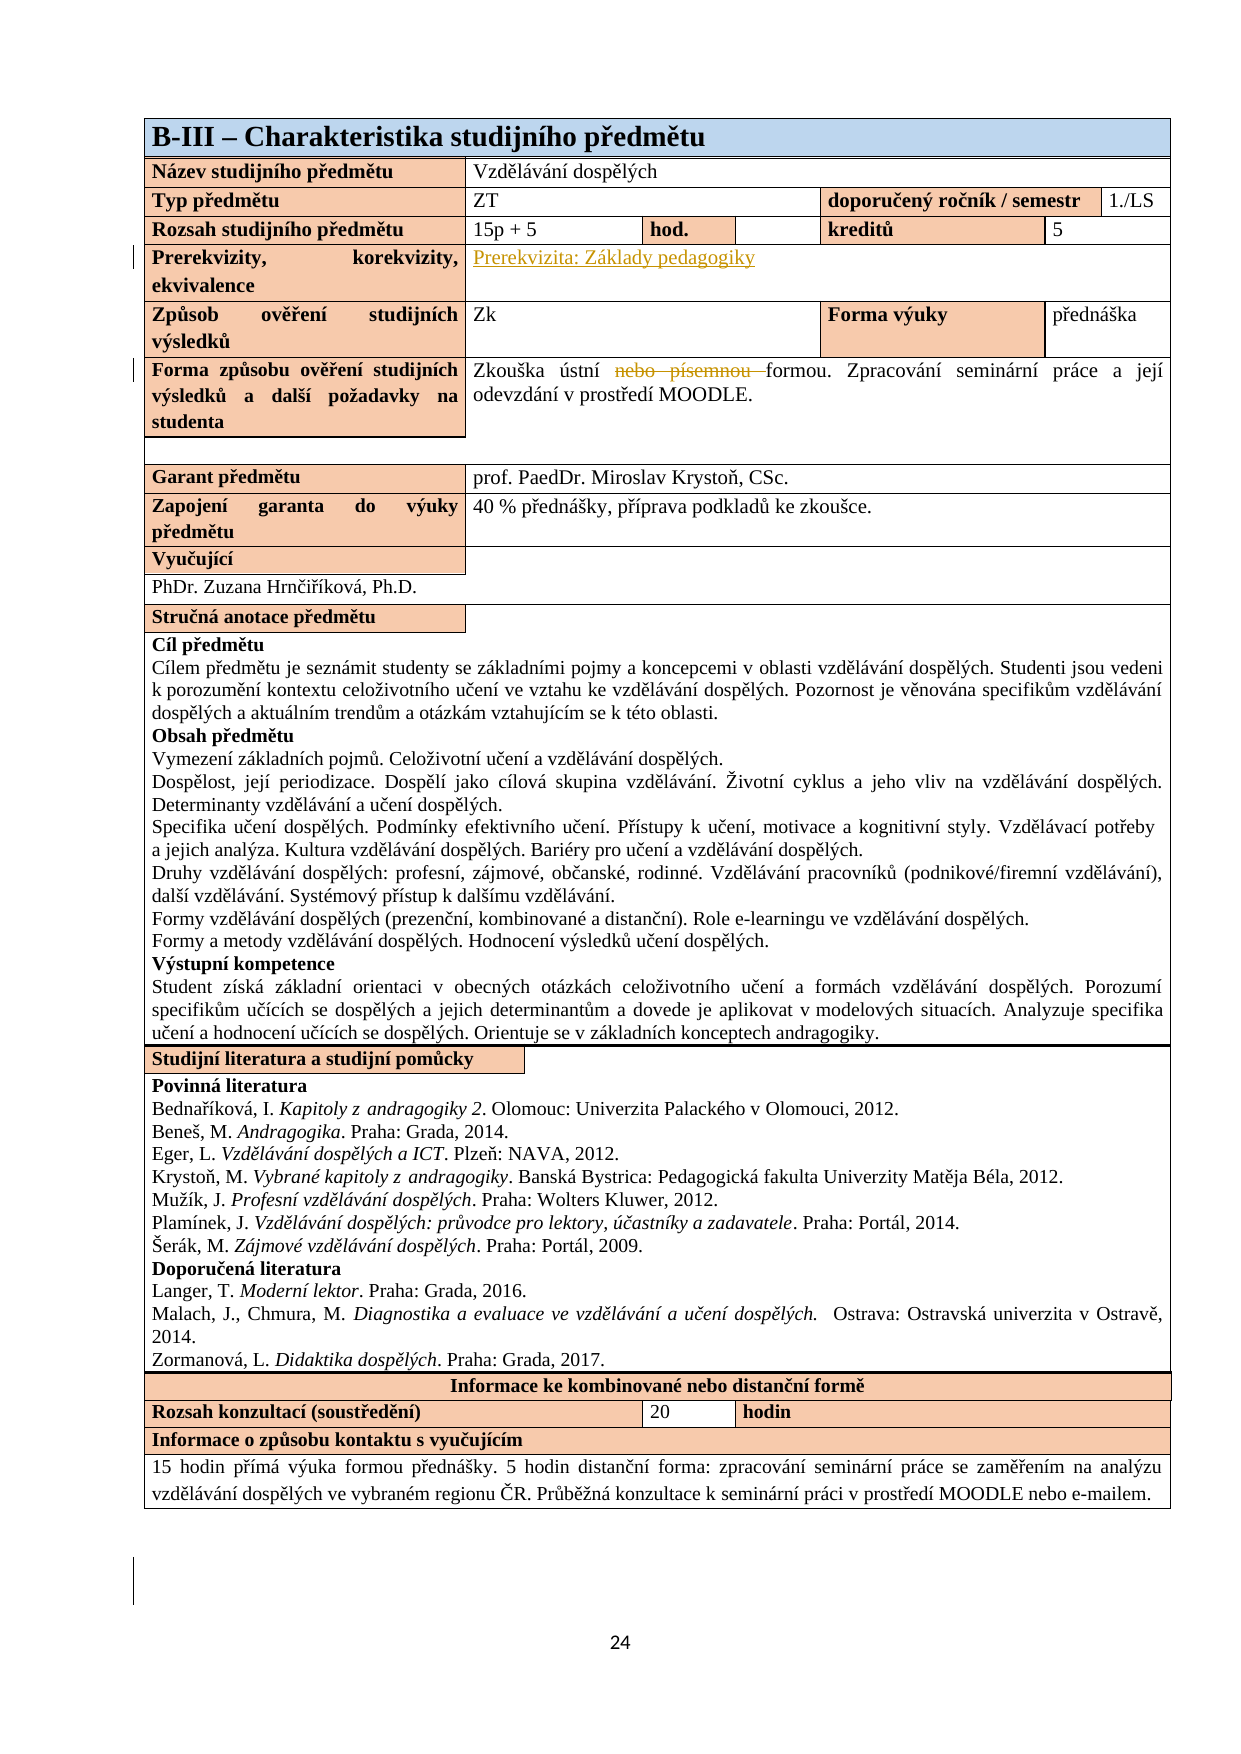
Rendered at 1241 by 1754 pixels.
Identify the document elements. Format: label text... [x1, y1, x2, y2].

table_cell přednáška [1046, 302, 1170, 357]
table_cell Rozsah konzultací (soustředění) [145, 1401, 642, 1427]
table_cell Informace o způsobu kontaktu s vyučujícím [145, 1428, 1170, 1454]
table_cell Typ předmětu [145, 188, 465, 216]
table_cell Forma způsobu ověření studijních výsledků a další požadavky na studenta [145, 358, 465, 436]
table_cell Informace ke kombinované nebo distanční formě [145, 1374, 1171, 1400]
table_cell Zapojení garanta do výuky předmětu [145, 494, 465, 546]
table_cell [466, 245, 1170, 301]
table_cell 40 % přednášky, příprava podkladů ke zkoušce. [466, 494, 1170, 546]
table_cell ZT [466, 188, 820, 216]
table_cell [145, 436, 1170, 464]
table_cell Způsob ověření studijních výsledků [145, 302, 465, 357]
table_cell Prerekvizity, korekvizity, ekvivalence [145, 245, 465, 301]
table_cell Stručná anotace předmětu [145, 605, 465, 632]
table_cell [736, 217, 820, 244]
table_cell 5 [1046, 217, 1170, 244]
table_cell Zk [466, 302, 820, 357]
table_cell kreditů [821, 217, 1044, 244]
table_cell PhDr. Zuzana Hrnčiříková, Ph.D. [145, 574, 1170, 604]
table_cell Studijní literatura a studijní pomůcky [145, 1047, 524, 1073]
table_cell doporučený ročník / semestr [821, 188, 1101, 216]
table_cell [466, 605, 1170, 632]
table_cell Cíl předmětu Cílem předmětu je seznámit studenty se základními pojmy a koncepcemi v oblasti vzdělávání dospělých. Studenti jsou vedeni k porozumění kontextu celoživotního učení ve vztahu ke vzdělávání dospělých. Pozornost je věnována specifikům vzdělávání dospělých a aktuálním trendům a otázkám vztahujícím se k této oblasti. Obsah předmětu Vymezení základních pojmů. Celoživotní učení a vzdělávání dospělých. Dospělost, její periodizace. Dospělí jako cílová skupina vzdělávání. Životní cyklus a jeho vliv na vzdělávání dospělých. Determinanty vzdělávání a učení dospělých. Specifika učení dospělých. Podmínky efektivního učení. Přístupy k učení, motivace a kognitivní styly. Vzdělávací potřeby a jejich analýza. Kultura vzdělávání dospělých. Bariéry pro učení a vzdělávání dospělých. Druhy vzdělávání dospělých: profesní, zájmové, občanské, rodinné. Vzdělávání pracovníků (podnikové/firemní vzdělávání), další vzdělávání. Systémový přístup k dalšímu vzdělávání. Formy vzdělávání dospělých (prezenční, kombinované a distanční). Role e-learningu ve vzdělávání dospělých. Formy a metody vzdělávání dospělých. Hodnocení výsledků učení dospělých. Výstupní kompetence Student získá základní orientaci v obecných otázkách celoživotního učení a formách vzdělávání dospělých. Porozumí specifikům učících se dospělých a jejich determinantům a dovede je aplikovat v modelových situacích. Analyzuje specifika učení a hodnocení učících se dospělých. Orientuje se v základních konceptech andragogiky. [145, 632, 1170, 1043]
table_cell hodin [736, 1401, 1170, 1427]
table_cell Rozsah studijního předmětu [145, 217, 465, 244]
table_cell [466, 547, 1170, 573]
table_cell 1./LS [1102, 188, 1170, 216]
table_cell Vyučující [145, 547, 465, 573]
table_cell 20 [643, 1401, 735, 1427]
table_cell [525, 1047, 1170, 1073]
table_cell 15p + 5 [466, 217, 642, 244]
table_cell Název studijního předmětu [145, 159, 465, 187]
table_cell Garant předmětu [145, 465, 465, 493]
table_cell Forma výuky [821, 302, 1044, 357]
table_cell Povinná literatura Bednaříková, I. Kapitoly z andragogiky 2. Olomouc: Univerzita Palackého v Olomouci, 2012. Beneš, M. Andragogika. Praha: Grada, 2014. Eger, L. Vzdělávání dospělých a ICT. Plzeň: NAVA, 2012. Krystoň, M. Vybrané kapitoly z andragogiky. Banská Bystrica: Pedagogická fakulta Univerzity Matěja Béla, 2012. Mužík, J. Profesní vzdělávání dospělých. Praha: Wolters Kluwer, 2012. Plamínek, J. Vzdělávání dospělých: průvodce pro lektory, účastníky a zadavatele. Praha: Portál, 2014. Šerák, M. Zájmové vzdělávání dospělých. Praha: Portál, 2009. Doporučená literatura Langer, T. Moderní lektor. Praha: Grada, 2016. Malach, J., Chmura, M. Diagnostika a evaluace ve vzdělávání a učení dospělých. Ostrava: Ostravská univerzita v Ostravě, 2014. Zormanová, L. Didaktika dospělých. Praha: Grada, 2017. [145, 1073, 1170, 1371]
table_cell Zkouška ústní formou. Zpracování seminární práce a její odevzdání v prostředí MOODLE. [466, 358, 1170, 436]
table_cell prof. PaedDr. Miroslav Krystoň, CSc. [466, 465, 1170, 493]
table_cell Vzdělávání dospělých [466, 159, 1170, 187]
table_cell 15 hodin přímá výuka formou přednášky. 5 hodin distanční forma: zpracování seminární práce se zaměřením na analýzu vzdělávání dospělých ve vybraném regionu ČR. Průběžná konzultace k seminární práci v prostředí MOODLE nebo e-mailem. [145, 1455, 1170, 1508]
table_header B-III – Charakteristika studijního předmětu [145, 119, 1170, 156]
table_cell hod. [643, 217, 735, 244]
